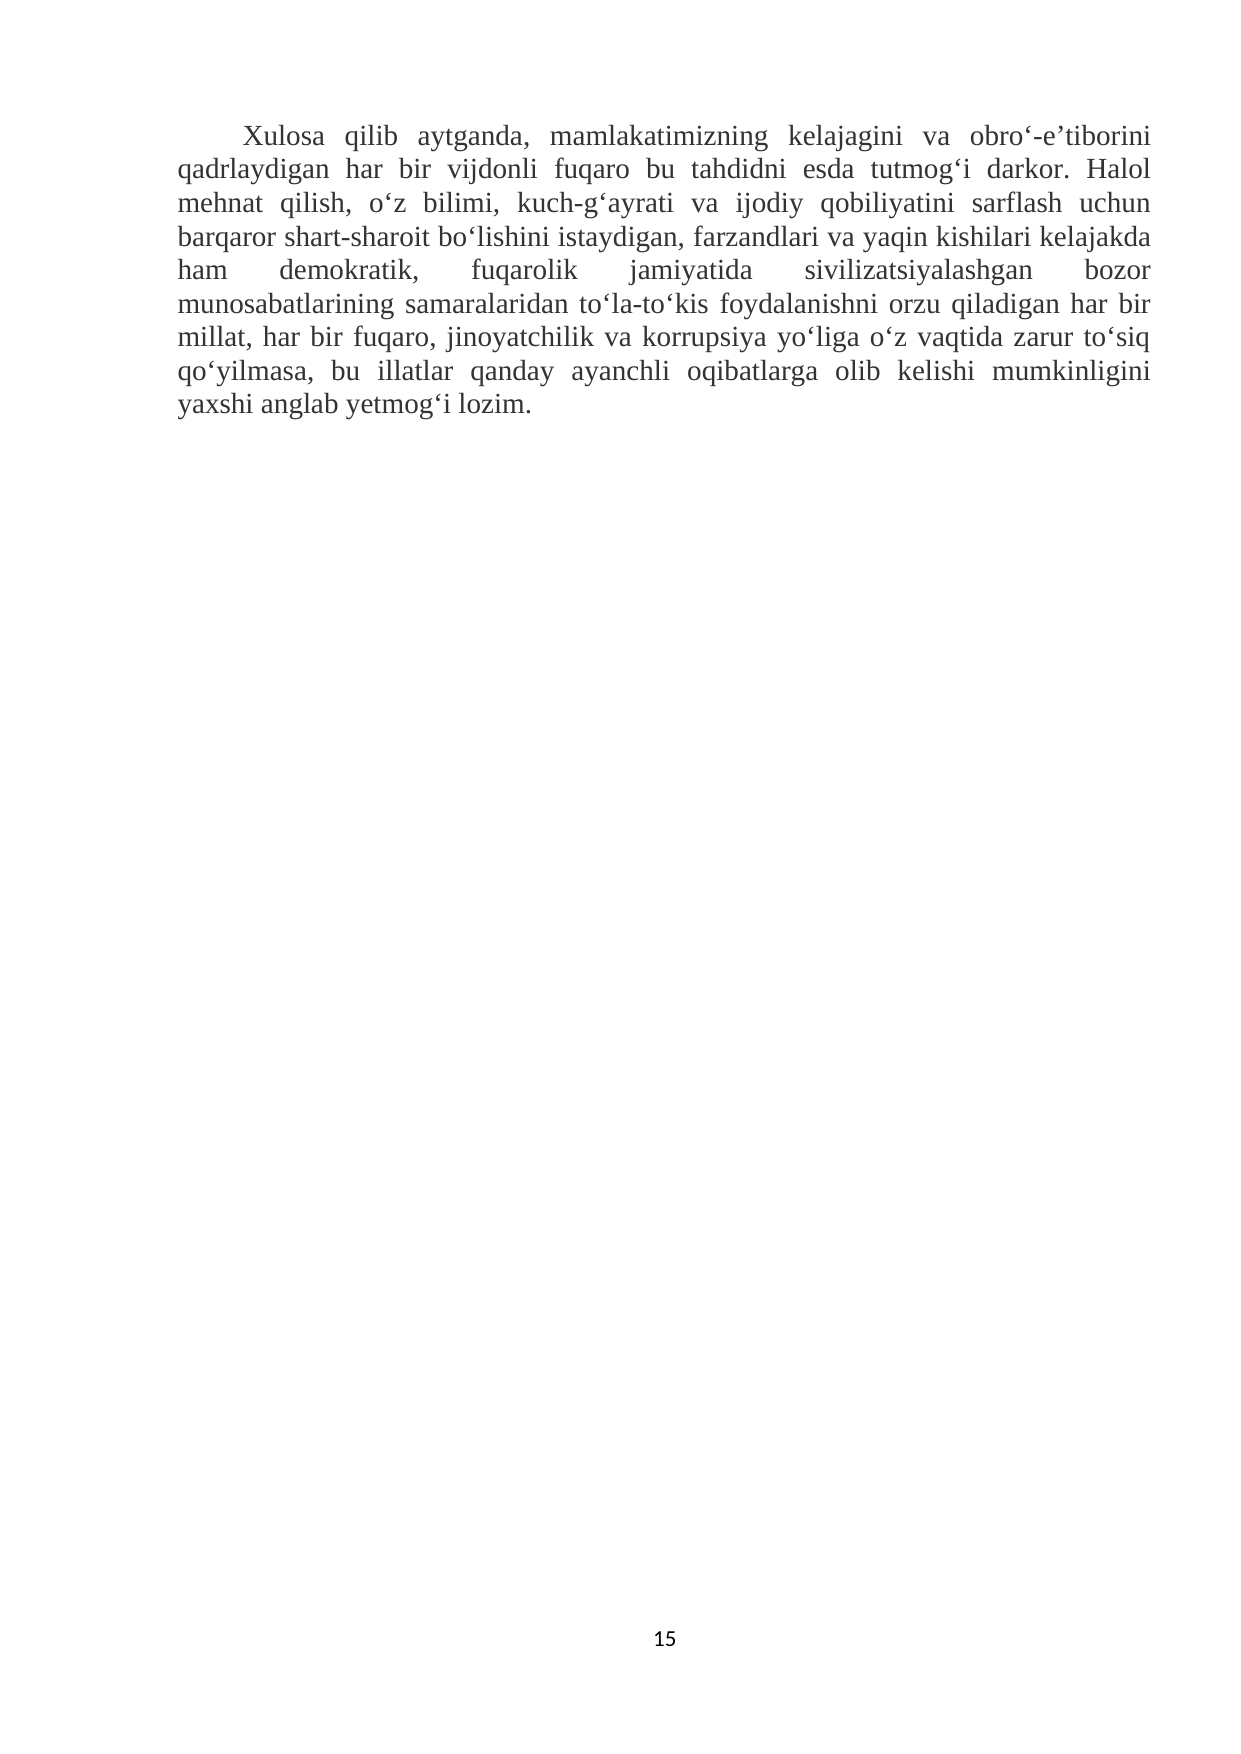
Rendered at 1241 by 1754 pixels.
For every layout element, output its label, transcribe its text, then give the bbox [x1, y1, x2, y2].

text Xulosa qilib aytganda, mamlakatimizning kelajagini va obro‘-e’tiborini qadrlaydigan har bir vijdonli fuqaro bu tahdidni esda tutmog‘i darkor. Halol mehnat qilish, o‘z bilimi, kuch-g‘ayrati va ijodiy qobiliyatini sarflash uchun barqaror shart-sharoit bo‘lishini istaydigan, farzandlari va yaqin kishilari kelajakda ham demokratik, fuqarolik jamiyatida sivilizatsiyalashgan bozor munosabatlarining samaralaridan to‘la-to‘kis foydalanishni orzu qiladigan har bir millat, har bir fuqaro, jinoyatchilik va korrupsiya yo‘liga o‘z vaqtida zarur to‘siq qo‘yilmasa, bu illatlar qanday ayanchli oqibatlarga olib kelishi mumkinligini yaxshi anglab yetmog‘i lozim. [177, 118, 1152, 420]
